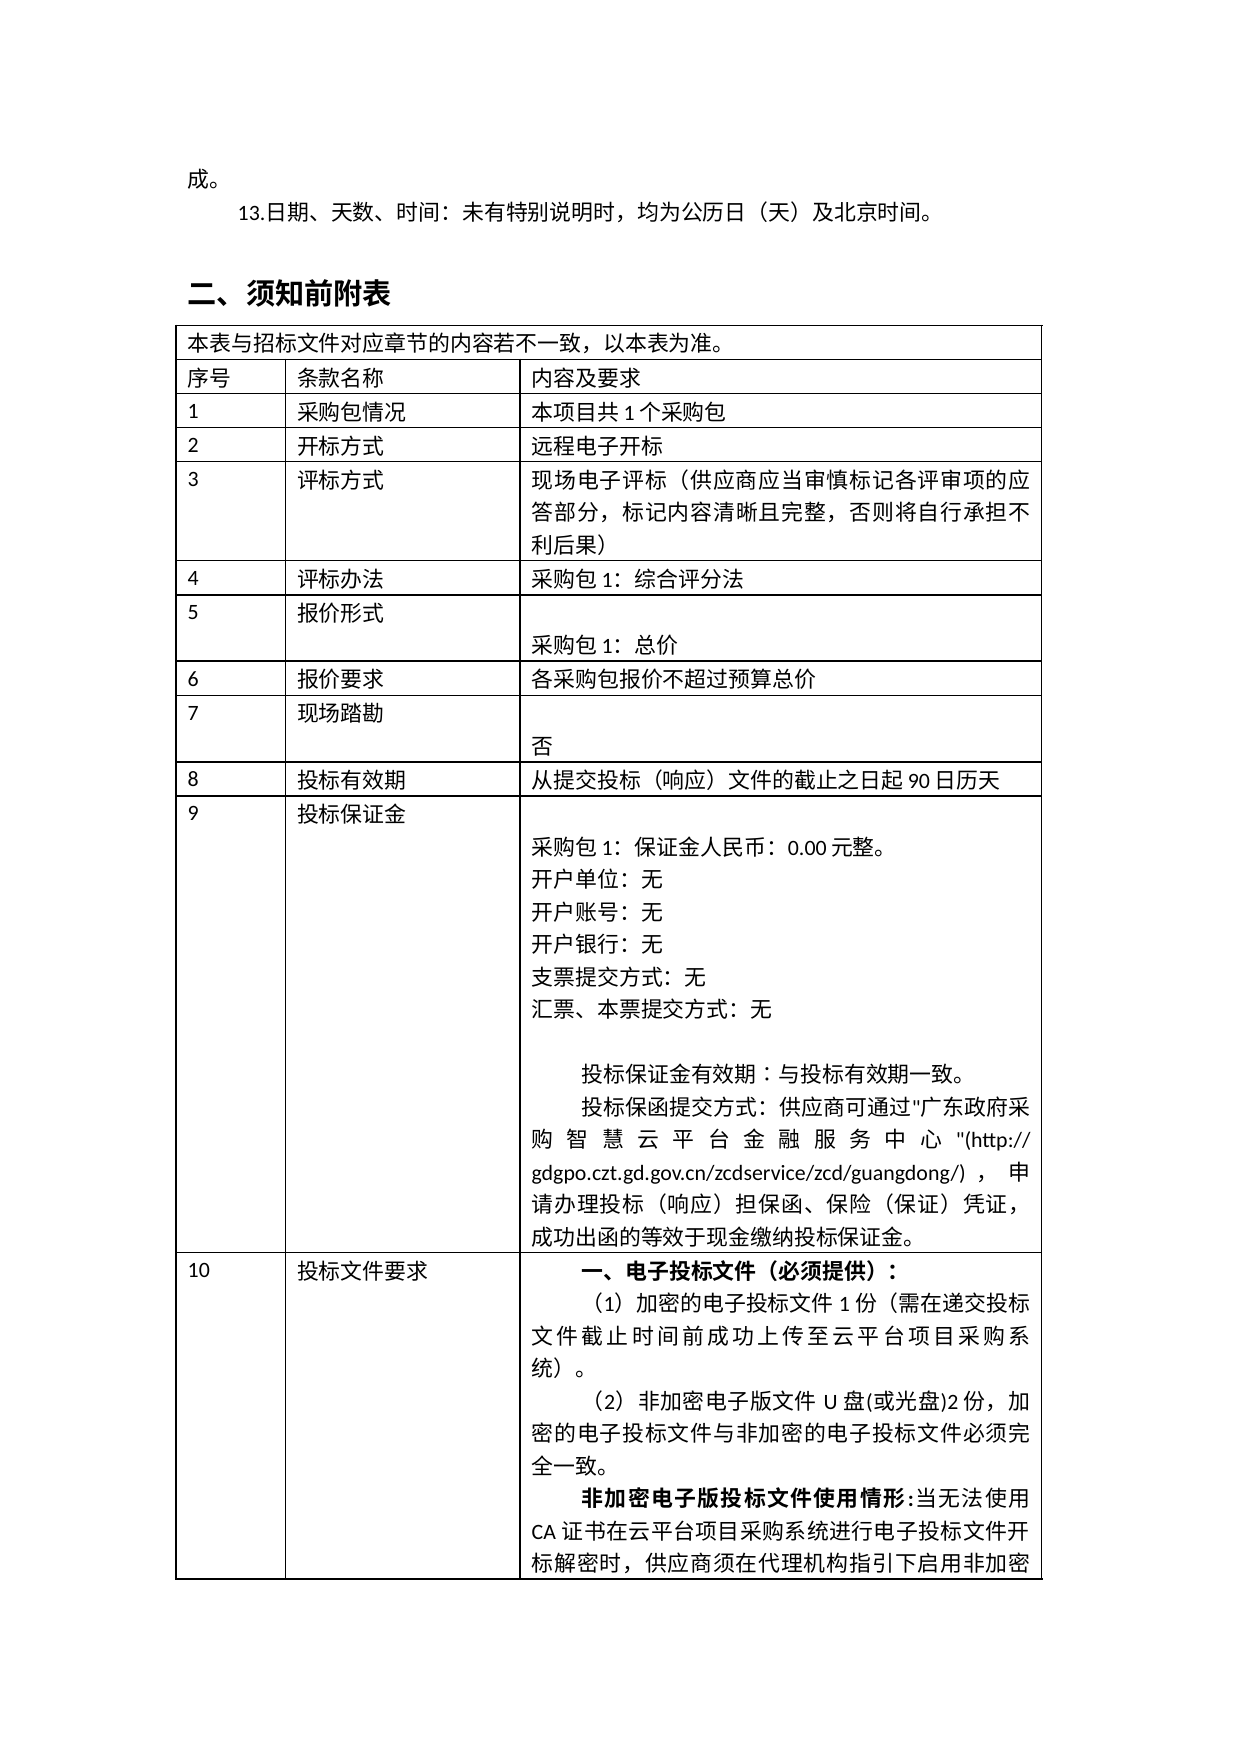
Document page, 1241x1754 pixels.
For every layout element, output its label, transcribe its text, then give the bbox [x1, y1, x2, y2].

table_cell 从提交投标（响应）文件的截止之日起90日历天 [521, 763, 1041, 795]
table_cell 2 [177, 428, 285, 461]
table_cell 报价形式 [286, 596, 519, 660]
table_cell 评标方式 [286, 462, 519, 560]
table_cell 否 [521, 696, 1041, 761]
table_header 本表与招标文件对应章节的内容若不一致，以本表为准。 [177, 326, 1041, 358]
table_cell 投标有效期 [286, 763, 519, 795]
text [187, 162, 1053, 194]
table_cell 现场电子评标（供应商应当审慎标记各评审项的应答部分，标记内容清晰且完整，否则将自行承担不利后果） [521, 462, 1041, 560]
table_cell 各采购包报价不超过预算总价 [521, 662, 1041, 694]
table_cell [521, 1253, 1041, 1578]
table_cell 10 [177, 1253, 285, 1578]
table_cell 6 [177, 662, 285, 694]
table_cell 本项目共1个采购包 [521, 394, 1041, 427]
table_cell 4 [177, 561, 285, 594]
table_cell 报价要求 [286, 662, 519, 694]
table_cell 内容及要求 [521, 360, 1041, 393]
table_cell 采购包1：保证金人民币：0.00元整。 开户单位：无 开户账号：无 开户银行：无 支票提交方式：无 汇票、本票提交方式：无 投标保证金有效期∶与投标有效期一致。 投标保函提交方式：供应商可通过"广东政府采购智慧云平台金融服务中心"(http://gdgpo.czt.gd.gov.cn/zcdservice/zcd/guangdong/)，申请办理投标（响应）担保函、保险（保证）凭证，成功出函的等效于现金缴纳投标保证金。 [521, 797, 1041, 1252]
table_cell 远程电子开标 [521, 428, 1041, 461]
table_cell 采购包1：总价 [521, 596, 1041, 660]
table_cell 采购包情况 [286, 394, 519, 427]
table_cell 1 [177, 394, 285, 427]
table_cell 7 [177, 696, 285, 761]
table_cell 投标保证金 [286, 797, 519, 1252]
table_cell 现场踏勘 [286, 696, 519, 761]
table_cell 3 [177, 462, 285, 560]
table_cell 9 [177, 797, 285, 1252]
table_cell 5 [177, 596, 285, 660]
table_cell 8 [177, 763, 285, 795]
table_cell 条款名称 [286, 360, 519, 393]
table_cell 开标方式 [286, 428, 519, 461]
table_cell 投标文件要求 [286, 1253, 519, 1578]
text 二、须知前附表 [187, 259, 1053, 324]
table_cell 采购包1：综合评分法 [521, 561, 1041, 594]
table_cell 评标办法 [286, 561, 519, 594]
text 13.日期、天数、时间：未有特别说明时，均为公历日（天）及北京时间。 [187, 194, 1053, 227]
table_cell 序号 [177, 360, 285, 393]
